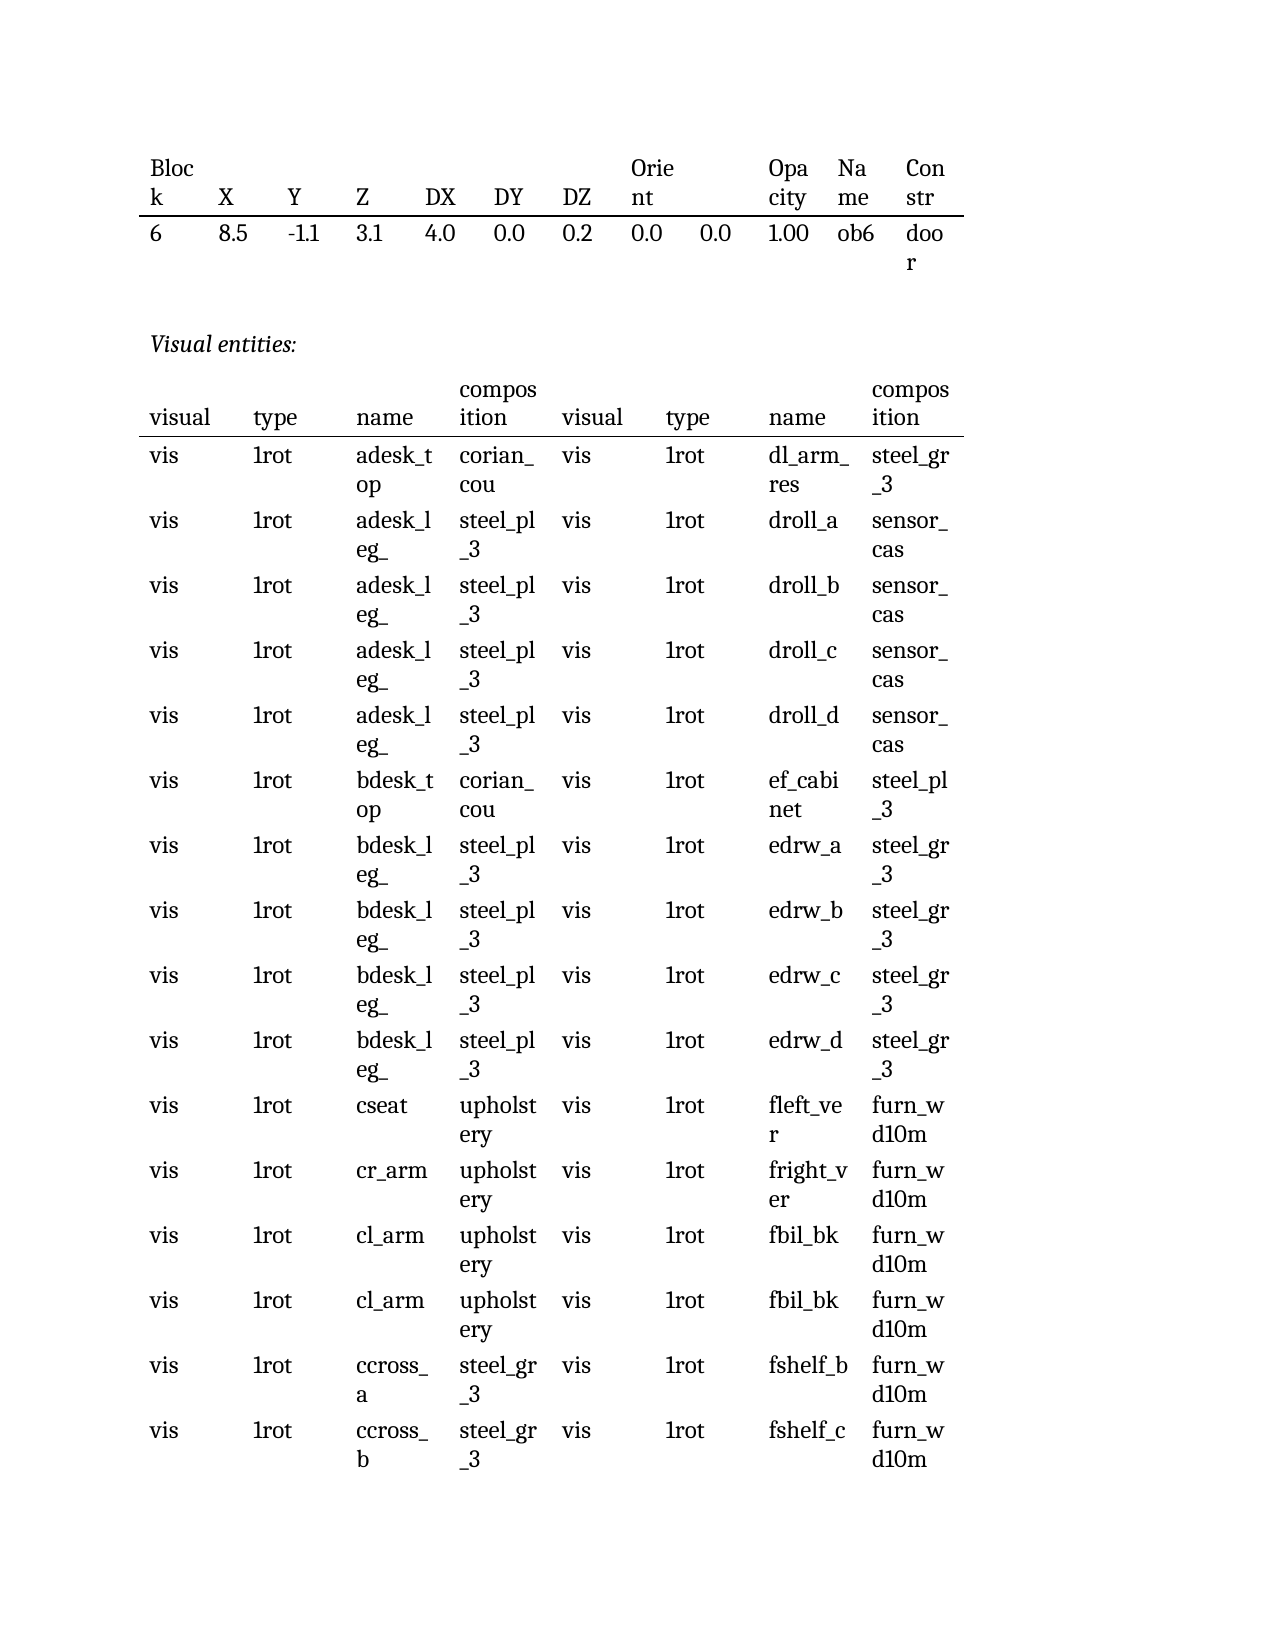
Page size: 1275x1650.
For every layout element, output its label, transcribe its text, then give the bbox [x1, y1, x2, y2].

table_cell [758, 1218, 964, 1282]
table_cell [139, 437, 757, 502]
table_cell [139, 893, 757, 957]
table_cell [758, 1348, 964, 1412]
text Visual entities: [150, 329, 1125, 358]
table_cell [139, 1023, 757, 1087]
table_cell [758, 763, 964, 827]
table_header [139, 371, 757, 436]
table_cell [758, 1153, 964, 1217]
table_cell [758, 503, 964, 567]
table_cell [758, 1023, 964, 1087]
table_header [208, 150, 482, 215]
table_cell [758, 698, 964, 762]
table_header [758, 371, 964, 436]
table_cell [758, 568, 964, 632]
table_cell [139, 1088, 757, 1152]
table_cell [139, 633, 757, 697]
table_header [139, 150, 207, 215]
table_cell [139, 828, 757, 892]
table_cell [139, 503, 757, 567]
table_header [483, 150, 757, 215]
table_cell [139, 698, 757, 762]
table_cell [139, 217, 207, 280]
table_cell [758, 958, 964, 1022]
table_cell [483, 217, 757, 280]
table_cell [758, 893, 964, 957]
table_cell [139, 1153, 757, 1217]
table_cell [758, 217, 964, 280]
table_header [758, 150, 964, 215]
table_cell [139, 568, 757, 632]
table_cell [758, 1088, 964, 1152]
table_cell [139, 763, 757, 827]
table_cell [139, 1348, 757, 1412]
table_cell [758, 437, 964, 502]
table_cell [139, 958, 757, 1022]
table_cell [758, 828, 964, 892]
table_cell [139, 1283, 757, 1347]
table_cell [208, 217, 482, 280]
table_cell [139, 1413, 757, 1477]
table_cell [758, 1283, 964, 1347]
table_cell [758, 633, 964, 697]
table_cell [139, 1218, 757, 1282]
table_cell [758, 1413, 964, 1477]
